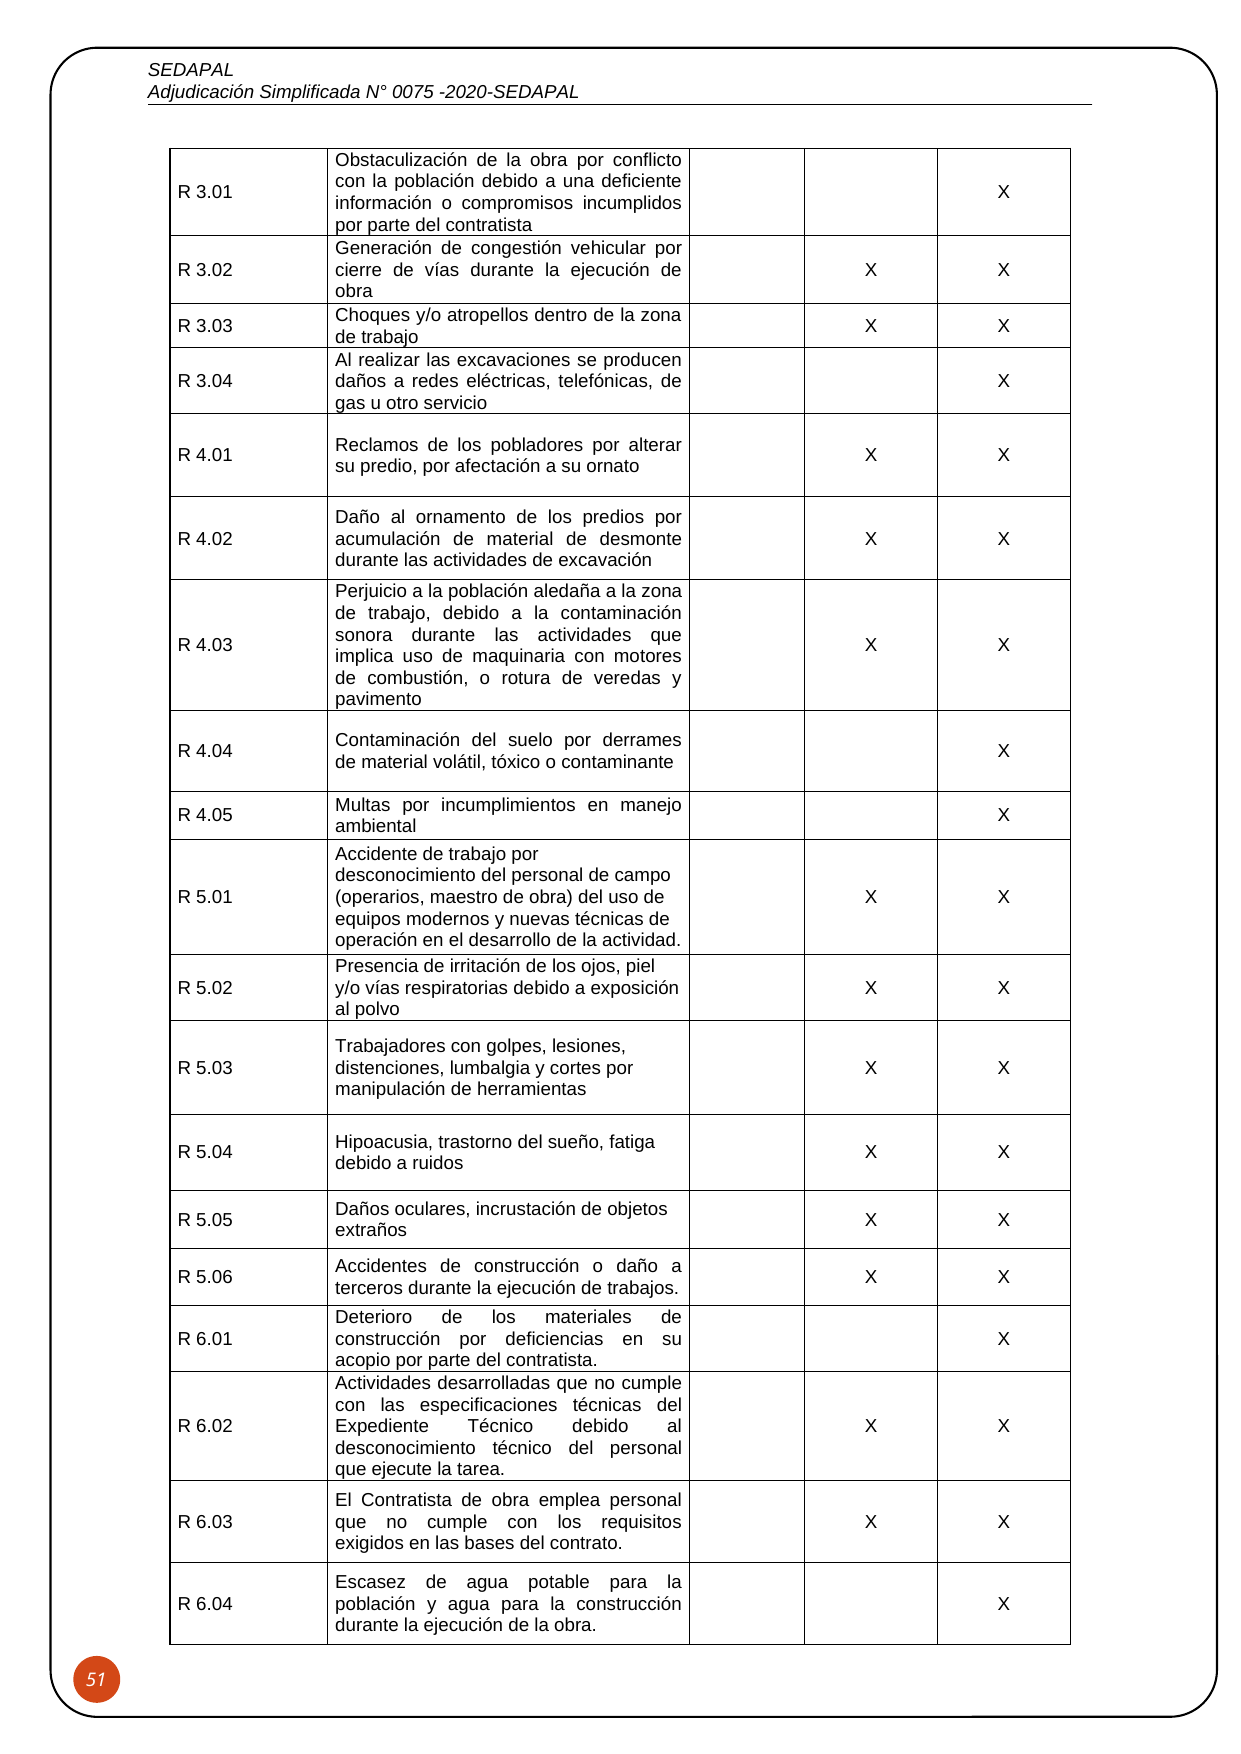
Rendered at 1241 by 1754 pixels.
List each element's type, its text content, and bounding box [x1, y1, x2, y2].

table_cell X [938, 149, 1070, 235]
table_cell R 3.02 [171, 236, 327, 303]
table_cell R 4.02 [171, 497, 327, 579]
table_cell X [938, 236, 1070, 303]
table_cell X [805, 304, 937, 347]
table_cell X [805, 840, 937, 954]
table_cell X [938, 840, 1070, 954]
table_cell [690, 149, 804, 235]
table_cell Daños oculares, incrustación de objetos extraños [328, 1191, 689, 1248]
table_cell X [938, 1372, 1070, 1480]
table_cell [805, 1306, 937, 1371]
table_cell X [805, 580, 937, 710]
table_cell X [938, 580, 1070, 710]
table_cell X [938, 414, 1070, 496]
table_cell R 6.02 [171, 1372, 327, 1480]
table_cell R 3.03 [171, 304, 327, 347]
table_cell [805, 711, 937, 791]
table_cell X [805, 1115, 937, 1190]
table_cell R 4.04 [171, 711, 327, 791]
table_cell X [938, 1249, 1070, 1305]
table_cell Accidentes de construcción o daño a terceros durante la ejecución de trabajos. [328, 1249, 689, 1305]
table_cell [690, 304, 804, 347]
table_cell X [938, 1115, 1070, 1190]
table_cell [690, 1249, 804, 1305]
table_cell R 6.01 [171, 1306, 327, 1371]
table_cell [805, 348, 937, 413]
table_cell X [938, 348, 1070, 413]
table_cell X [938, 497, 1070, 579]
table_cell Escasez de agua potable para la población y agua para la construcción durante la ejecución de la obra. [328, 1563, 689, 1644]
table_cell Hipoacusia, trastorno del sueño, fatiga debido a ruidos [328, 1115, 689, 1190]
table_cell [690, 711, 804, 791]
table_cell [690, 1306, 804, 1371]
table_cell X [938, 1191, 1070, 1248]
table_cell Al realizar las excavaciones se producen daños a redes eléctricas, telefónicas, de gas u otro servicio [328, 348, 689, 413]
table_cell X [805, 1372, 937, 1480]
table_cell Actividades desarrolladas que no cumple con las especificaciones técnicas del Expediente Técnico debido al desconocimiento técnico del personal que ejecute la tarea. [328, 1372, 689, 1480]
table_cell X [938, 792, 1070, 838]
table_cell R 6.04 [171, 1563, 327, 1644]
table_cell X [938, 1481, 1070, 1562]
table_cell X [805, 1191, 937, 1248]
table_cell Accidente de trabajo por desconocimiento del personal de campo (operarios, maestro de obra) del uso de equipos modernos y nuevas técnicas de operación en el desarrollo de la actividad. [328, 840, 689, 954]
table_cell Trabajadores con golpes, lesiones, distenciones, lumbalgia y cortes por manipulación de herramientas [328, 1021, 689, 1114]
table_cell X [805, 1481, 937, 1562]
table_cell Contaminación del suelo por derrames de material volátil, tóxico o contaminante [328, 711, 689, 791]
table_cell R 4.05 [171, 792, 327, 838]
table_cell X [938, 711, 1070, 791]
table_cell [690, 792, 804, 838]
table_cell R 6.03 [171, 1481, 327, 1562]
table_cell Reclamos de los pobladores por alterar su predio, por afectación a su ornato [328, 414, 689, 496]
table_cell R 5.04 [171, 1115, 327, 1190]
table_cell X [938, 1306, 1070, 1371]
table_cell R 3.04 [171, 348, 327, 413]
table_cell X [805, 414, 937, 496]
table_cell [690, 497, 804, 579]
table_cell X [805, 1021, 937, 1114]
table_cell X [805, 497, 937, 579]
table_cell [690, 1021, 804, 1114]
table_cell [690, 1191, 804, 1248]
table_cell Choques y/o atropellos dentro de la zona de trabajo [328, 304, 689, 347]
table_cell [805, 792, 937, 838]
table_cell R 4.01 [171, 414, 327, 496]
table_cell R 5.02 [171, 955, 327, 1020]
table_cell Obstaculización de la obra por conflicto con la población debido a una deficiente información o compromisos incumplidos por parte del contratista [328, 149, 689, 235]
table_cell [690, 348, 804, 413]
table_cell Presencia de irritación de los ojos, piel y/o vías respiratorias debido a exposición al polvo [328, 955, 689, 1020]
table_cell [690, 840, 804, 954]
table_cell X [805, 236, 937, 303]
table_cell R 5.06 [171, 1249, 327, 1305]
table_cell Generación de congestión vehicular por cierre de vías durante la ejecución de obra [328, 236, 689, 303]
table_cell [690, 580, 804, 710]
table_cell [805, 1563, 937, 1644]
table_cell [690, 1563, 804, 1644]
table_cell X [938, 1563, 1070, 1644]
table_cell [690, 1115, 804, 1190]
table_cell [690, 955, 804, 1020]
table_cell [690, 1372, 804, 1480]
table_cell El Contratista de obra emplea personal que no cumple con los requisitos exigidos en las bases del contrato. [328, 1481, 689, 1562]
table_cell R 4.03 [171, 580, 327, 710]
table_cell [805, 149, 937, 235]
table_cell [690, 236, 804, 303]
table_cell X [805, 955, 937, 1020]
table_cell X [805, 1249, 937, 1305]
table_cell X [938, 304, 1070, 347]
table_cell [690, 414, 804, 496]
table_cell X [938, 955, 1070, 1020]
table_cell R 5.03 [171, 1021, 327, 1114]
table_cell R 3.01 [171, 149, 327, 235]
table_cell [690, 1481, 804, 1562]
table_cell R 5.05 [171, 1191, 327, 1248]
table_cell Perjuicio a la población aledaña a la zona de trabajo, debido a la contaminación sonora durante las actividades que implica uso de maquinaria con motores de combustión, o rotura de veredas y pavimento [328, 580, 689, 710]
table_cell R 5.01 [171, 840, 327, 954]
table_cell Deterioro de los materiales de construcción por deficiencias en su acopio por parte del contratista. [328, 1306, 689, 1371]
table_cell Multas por incumplimientos en manejo ambiental [328, 792, 689, 838]
table_cell X [938, 1021, 1070, 1114]
table_cell Daño al ornamento de los predios por acumulación de material de desmonte durante las actividades de excavación [328, 497, 689, 579]
